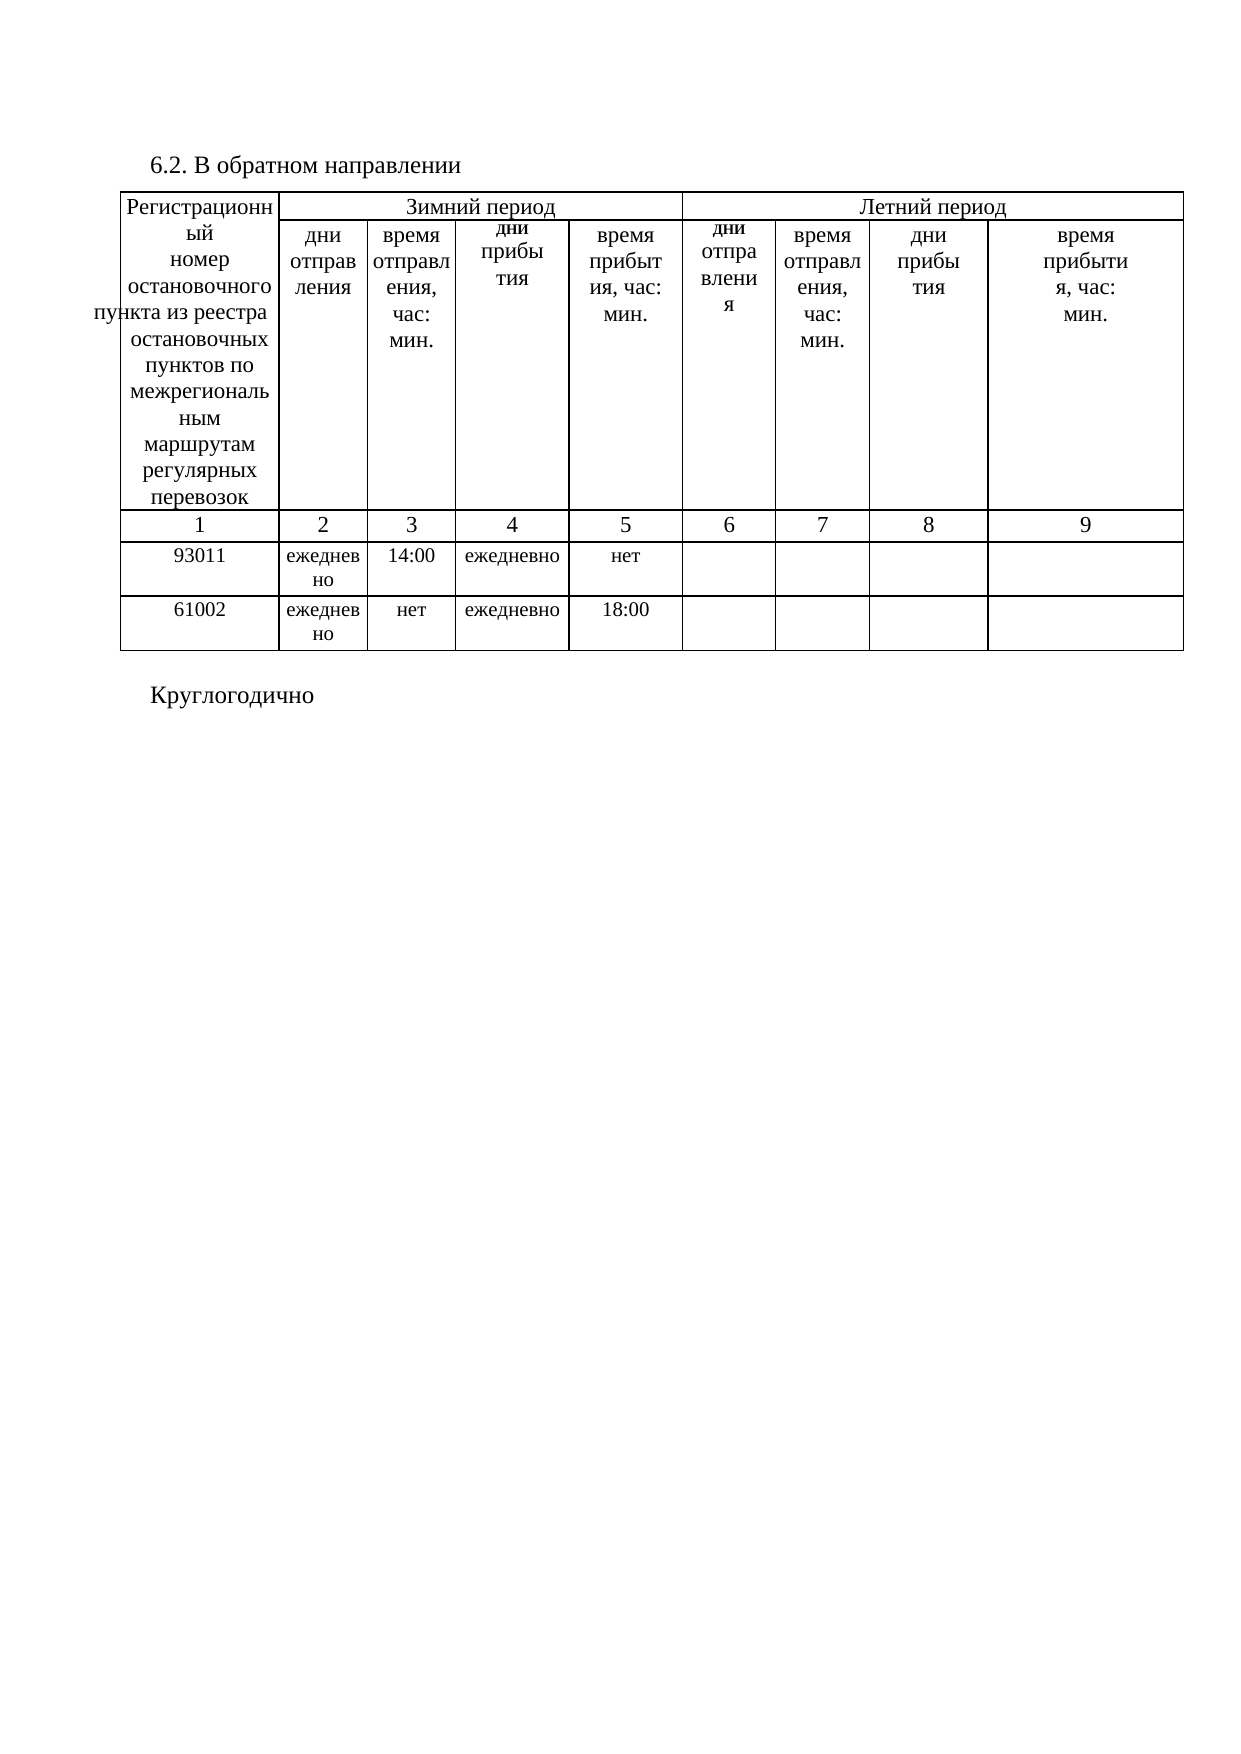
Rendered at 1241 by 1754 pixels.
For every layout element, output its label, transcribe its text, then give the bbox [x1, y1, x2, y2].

table_cell [870, 543, 987, 595]
table_cell [683, 597, 775, 650]
table_cell 8 [870, 511, 987, 541]
table_cell [776, 597, 869, 650]
table_cell 61002 [121, 597, 278, 650]
table_cell 6 [683, 511, 775, 541]
table_cell время отправл ения, час: мин. [368, 221, 455, 509]
table_cell время отправл ения, час: мин. [776, 221, 869, 509]
table_cell нет [368, 597, 455, 650]
table_cell дни отправ ления [280, 221, 367, 509]
table_cell 9 [989, 511, 1183, 541]
table_cell 3 [368, 511, 455, 541]
table_cell [776, 543, 869, 595]
table_cell ДНИ прибы тия [456, 221, 568, 509]
table_cell время прибыти я, час: мин. [989, 221, 1183, 509]
table_cell 14:00 [368, 543, 455, 595]
table_header Летний период [683, 193, 1183, 219]
table_cell 93011 [121, 543, 278, 595]
table_cell ежедневно [456, 543, 568, 595]
table_cell 7 [776, 511, 869, 541]
table_cell 4 [456, 511, 568, 541]
table_header Зимний период [280, 193, 682, 219]
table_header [121, 193, 278, 509]
table_cell [870, 597, 987, 650]
table_cell [989, 543, 1183, 595]
table_cell 18:00 [570, 597, 682, 650]
table_cell [683, 543, 775, 595]
table_cell [989, 597, 1183, 650]
table_cell 2 [280, 511, 367, 541]
table_cell 1 [121, 511, 278, 541]
table_cell ежедневно [280, 597, 367, 650]
table_cell нет [570, 543, 682, 595]
table_cell время прибыт ия, час: мин. [570, 221, 682, 509]
table_cell 5 [570, 511, 682, 541]
text Круглогодично [150, 680, 1090, 709]
table_cell ежедневно [280, 543, 367, 595]
table_cell дни прибы тия [870, 221, 987, 509]
table_cell ДНИ отпра влени я [683, 221, 775, 509]
table_cell ежедневно [456, 597, 568, 650]
text 6.2. В обратном направлении [150, 150, 1090, 179]
